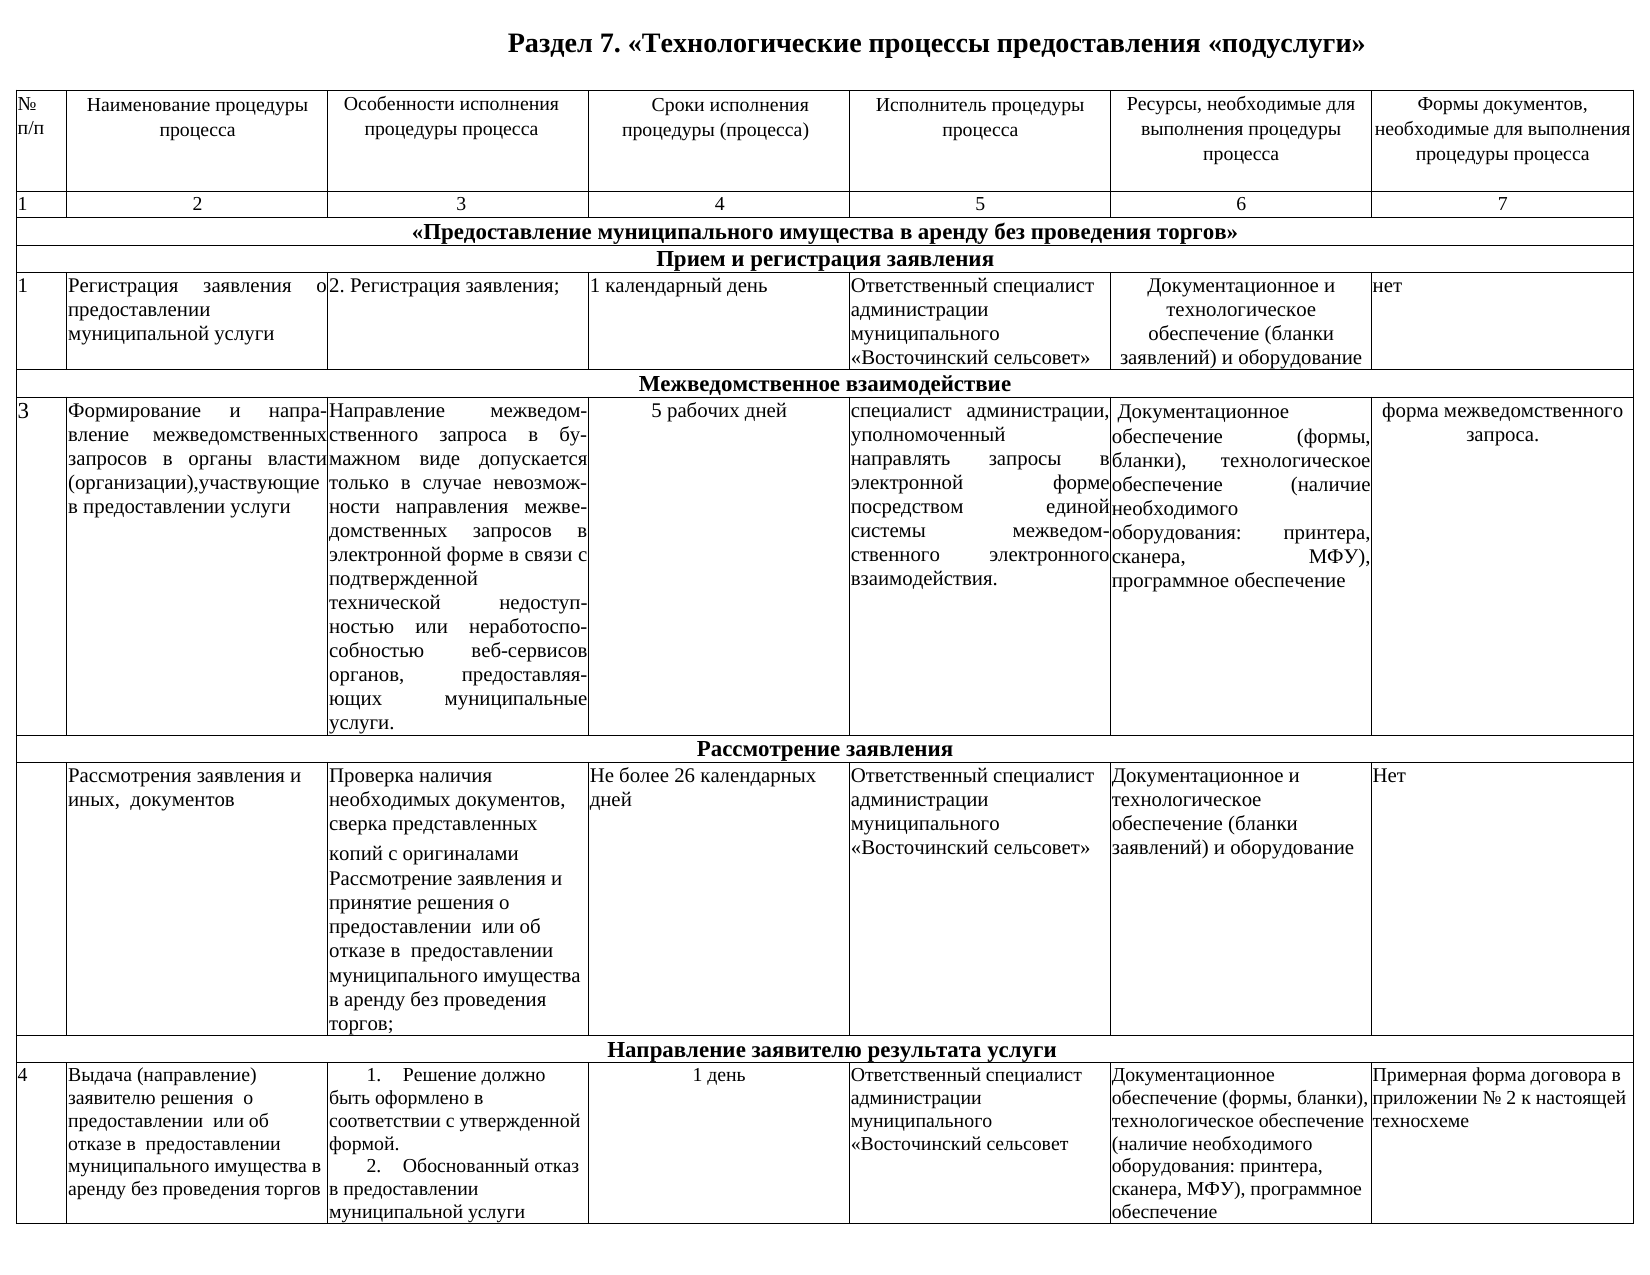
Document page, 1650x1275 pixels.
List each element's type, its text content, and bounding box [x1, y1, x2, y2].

table_cell 5 [850, 192, 1110, 217]
table_cell 1 день [589, 1063, 849, 1223]
table_cell Документационное обеспечение (формы, бланки), технологическое обеспечение (наличие необходимого оборудования: принтера, сканера, МФУ), программное обеспечение [1111, 1063, 1371, 1223]
table_cell Решение должно быть оформлено в соответствии с утвержденной формой. Обоснованный отказ в предоставлении муниципальной услуги [328, 1063, 588, 1223]
table_cell Рассмотрение заявления [17, 736, 1633, 762]
table_cell форма межведомственного запроса. [1372, 398, 1633, 734]
table_cell 2 [67, 192, 327, 217]
table_cell нет [1372, 273, 1633, 369]
table_cell Регистрация заявления о предоставлении муниципальной услуги [67, 273, 327, 369]
table_cell 7 [1372, 192, 1633, 217]
table_cell Межведомственное взаимодействие [17, 370, 1633, 397]
table_cell Направление заявителю результата услуги [17, 1036, 1633, 1062]
table_header Формы документов, необходимые для выполнения процедуры процесса [1372, 91, 1633, 191]
table_cell Документационное и технологическое обеспечение (бланки заявлений) и оборудование [1111, 763, 1371, 1035]
table_cell Проверка наличия необходимых документов, сверка представленных копий с оригиналами Рассмотрение заявления и принятие решения о предоставлении или об отказе в предоставлении муниципального имущества в аренду без проведения торгов; [328, 763, 588, 1035]
table_cell Формирование и напра-вление межведомственных запросов в органы власти (организации),участвующие в предоставлении услуги [67, 398, 327, 734]
table_cell Ответственный специалист администрации муниципального «Восточинский сельсовет» [850, 273, 1110, 369]
table_header Наименование процедуры процесса [67, 91, 327, 191]
table_cell Прием и регистрация заявления [17, 246, 1633, 272]
text Раздел 7. «Технологические процессы предоставления «подуслуги» [508, 29, 1532, 58]
table_cell 3 [328, 192, 588, 217]
table_cell 1 [17, 273, 66, 369]
table_cell 5 рабочих дней [589, 398, 849, 734]
table_cell 4 [17, 1063, 66, 1223]
table_cell «Предоставление муниципального имущества в аренду без проведения торгов» [17, 218, 1633, 244]
table_cell Выдача (направление) заявителю решения о предоставлении или об отказе в предоставлении муниципального имущества в аренду без проведения торгов [67, 1063, 327, 1223]
table_cell Документационное обеспечение (формы, бланки), технологическое обеспечение (наличие необходимого оборудования: принтера, сканера, МФУ), программное обеспечение [1111, 398, 1371, 734]
table_cell Ответственный специалист администрации муниципального «Восточинский сельсовет [850, 1063, 1110, 1223]
table_cell Примерная форма договора в приложении № 2 к настоящей техносхеме [1372, 1063, 1633, 1223]
table_header № п/п [17, 91, 66, 191]
table_cell Ответственный специалист администрации муниципального «Восточинский сельсовет» [850, 763, 1110, 1035]
table_header Особенности исполнения процедуры процесса [328, 91, 588, 191]
table_cell Рассмотрения заявления и иных, документов [67, 763, 327, 1035]
table_header Исполнитель процедуры процесса [850, 91, 1110, 191]
table_cell 1 календарный день [589, 273, 849, 369]
table_header Сроки исполнения процедуры (процесса) [589, 91, 849, 191]
table_cell [17, 763, 66, 1035]
table_cell Нет [1372, 763, 1633, 1035]
table_cell 6 [1111, 192, 1371, 217]
table_cell 3 [17, 398, 66, 734]
table_cell 4 [589, 192, 849, 217]
table_cell 2. Регистрация заявления; [328, 273, 588, 369]
table_cell специалист администрации, уполномоченный направлять запросы в электронной форме посредством единой системы межведом-ственного электронного взаимодействия. [850, 398, 1110, 734]
table_cell Не более 26 календарных дней [589, 763, 849, 1035]
table_header Ресурсы, необходимые для выполнения процедуры процесса [1111, 91, 1371, 191]
table_cell Документационное и технологическое обеспечение (бланки заявлений) и оборудование [1111, 273, 1371, 369]
table_cell Направление межведом-ственного запроса в бу-мажном виде допускается только в случае невозмож-ности направления межве-домственных запросов в электронной форме в связи с подтвержденной технической недоступ-ностью или неработоспо-собностью веб-сервисов органов, предоставляя-ющих муниципальные услуги. [328, 398, 588, 734]
table_cell 1 [17, 192, 66, 217]
